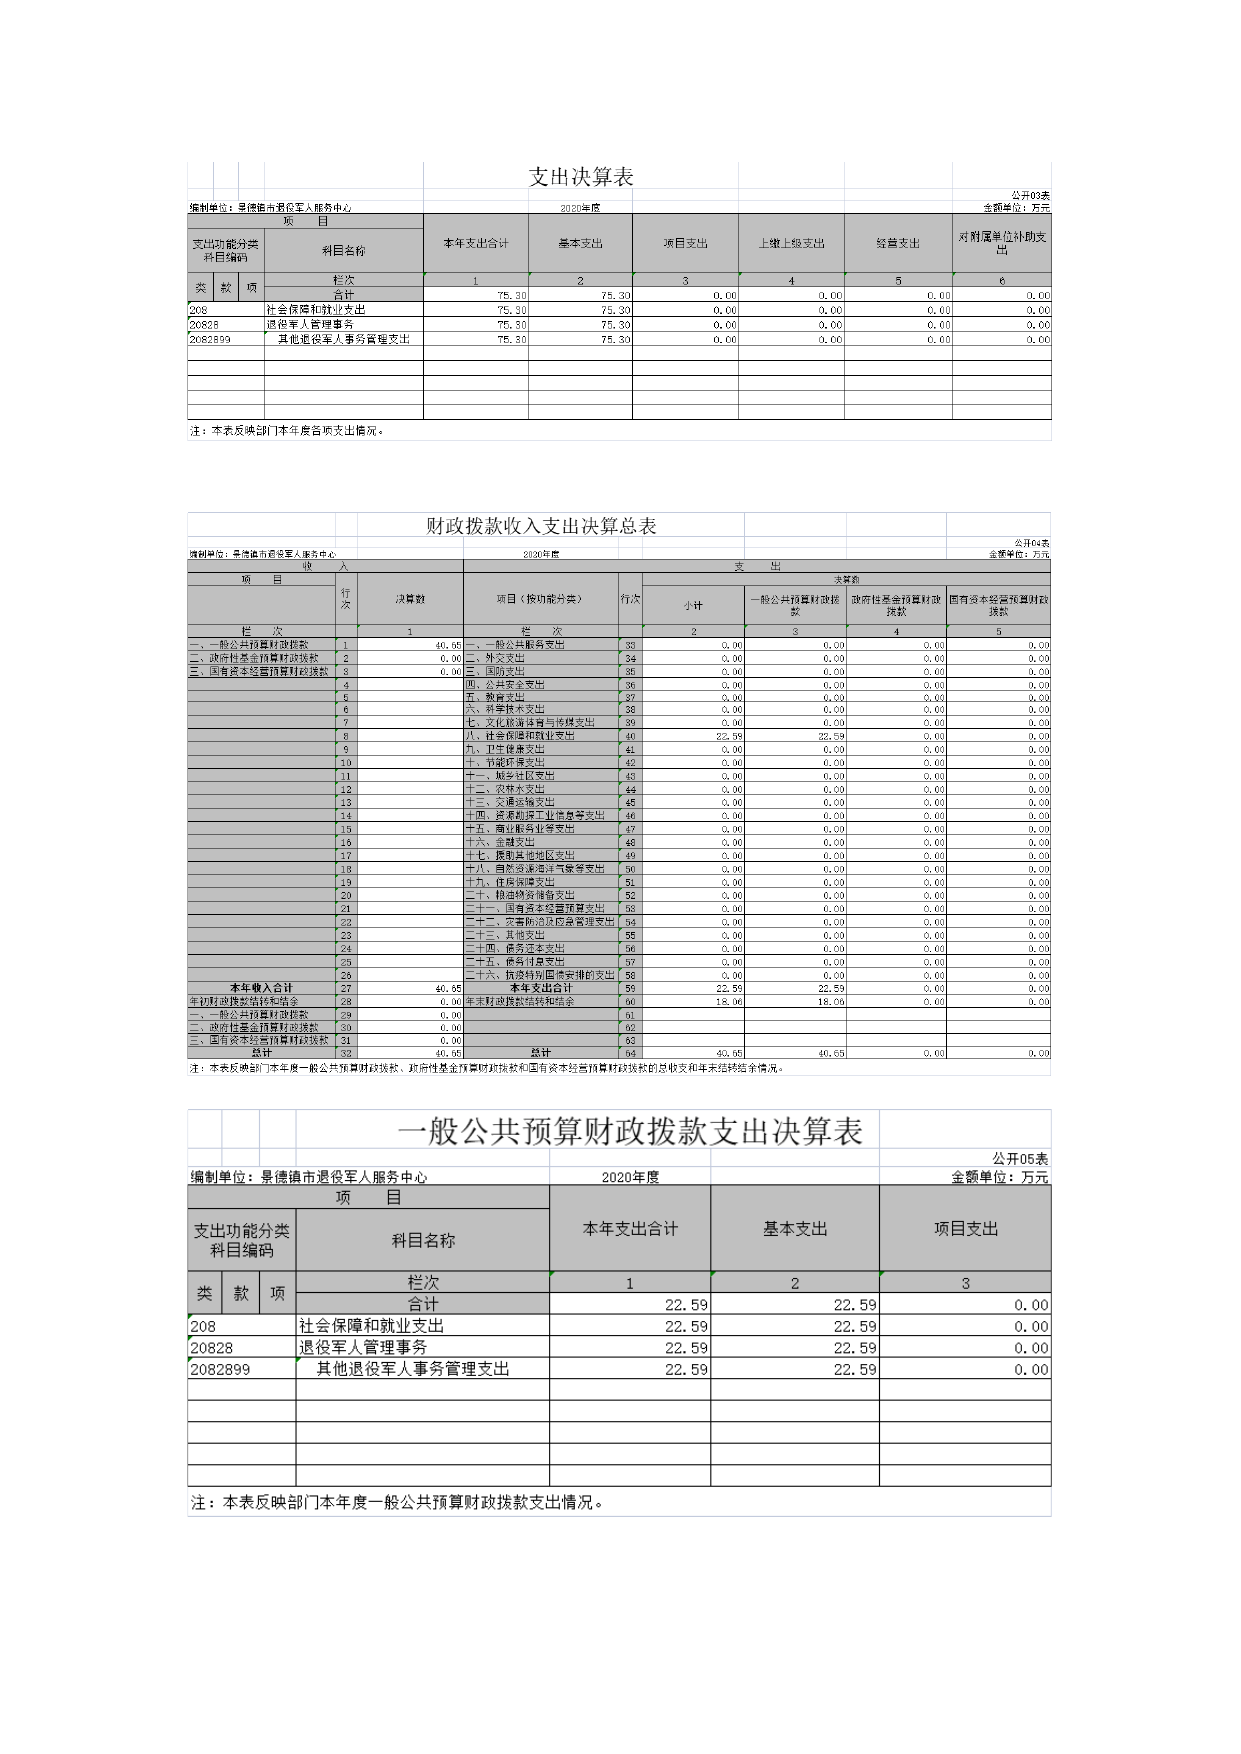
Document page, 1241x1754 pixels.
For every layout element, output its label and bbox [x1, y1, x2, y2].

picture [187, 1109, 1052, 1517]
picture [187, 512, 1051, 1076]
picture [187, 162, 1052, 441]
